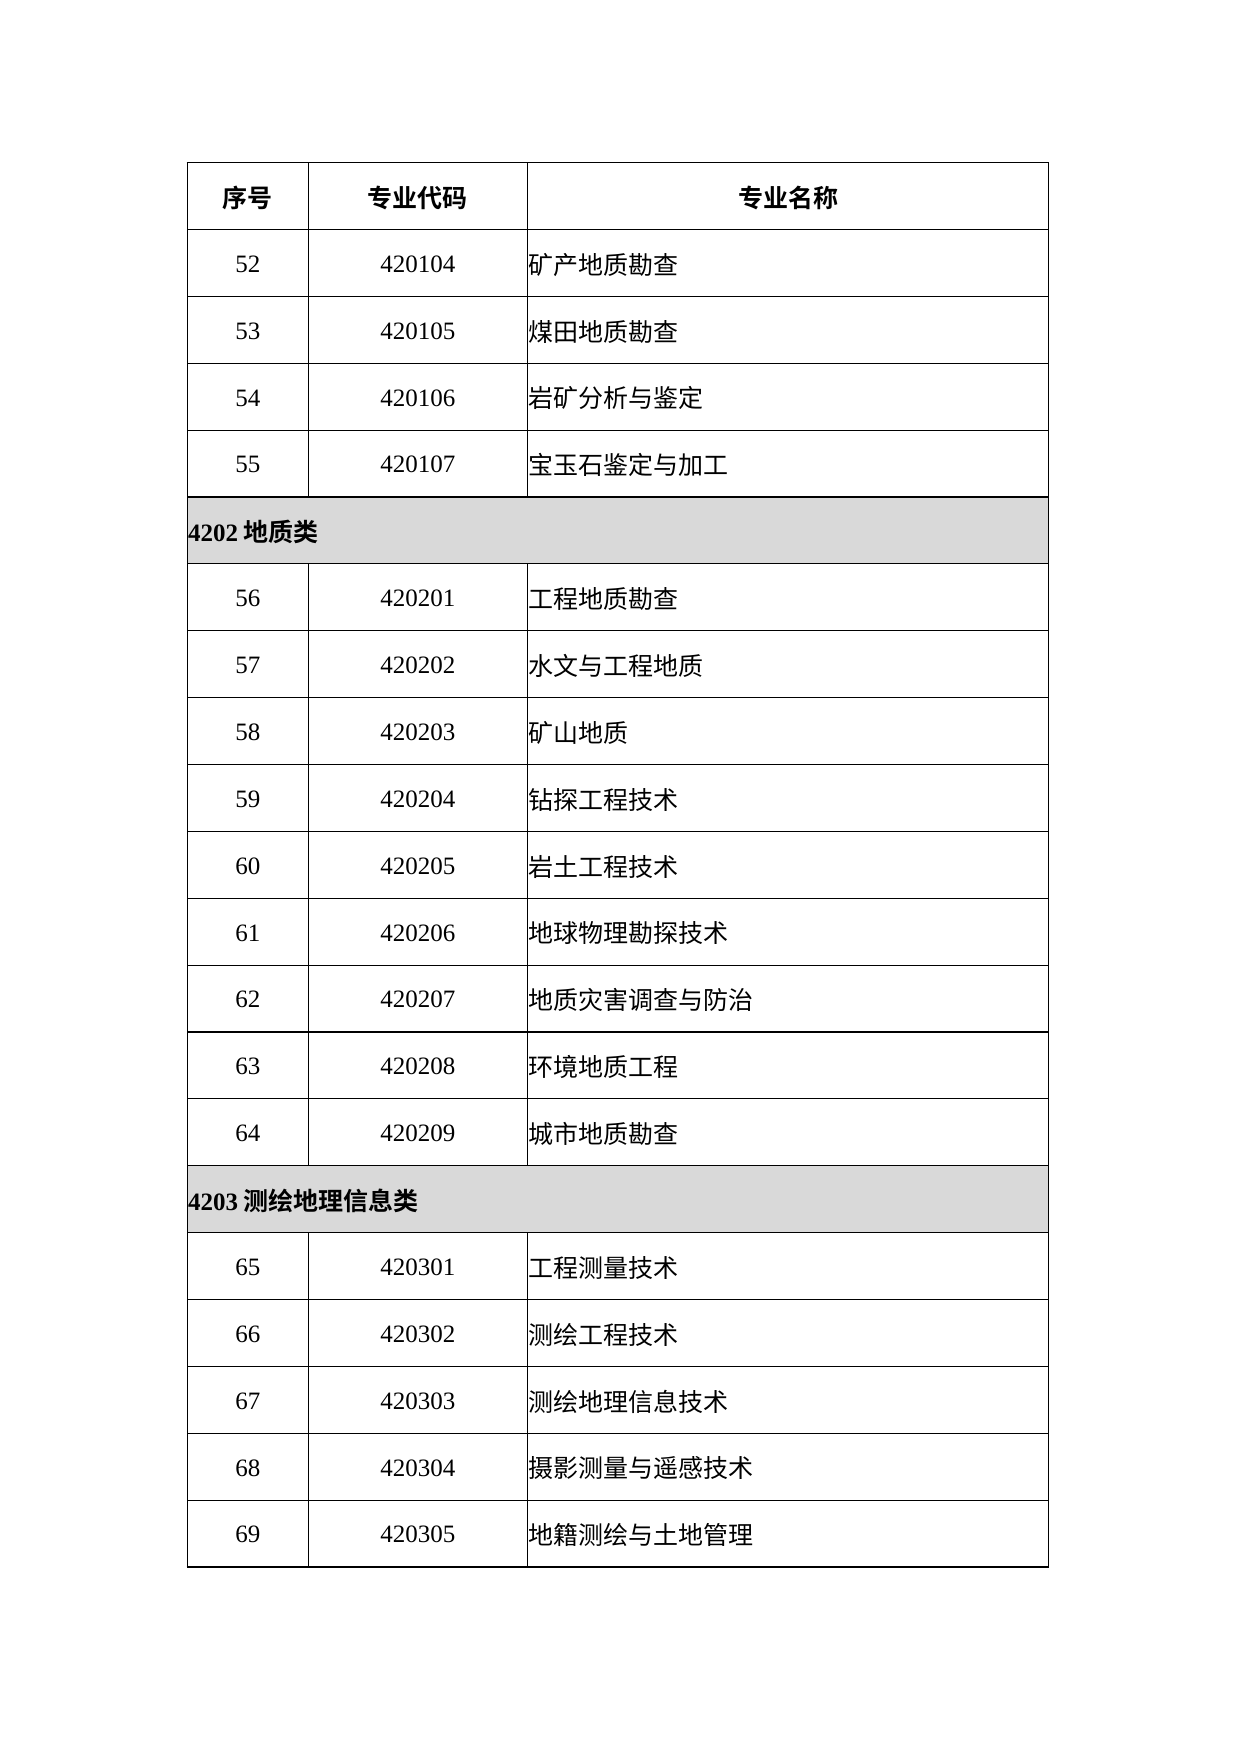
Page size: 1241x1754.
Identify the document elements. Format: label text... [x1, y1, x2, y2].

table_cell 63 [188, 1033, 308, 1098]
table_cell 测绘工程技术 [528, 1300, 1048, 1366]
table_cell 420204 [309, 765, 527, 831]
table_cell 420107 [309, 431, 527, 496]
table_cell 420205 [309, 832, 527, 898]
table_cell 水文与工程地质 [528, 631, 1048, 697]
table_cell 420104 [309, 230, 527, 296]
table_cell 420208 [309, 1033, 527, 1098]
table_header 序号 [188, 163, 308, 229]
table_cell 420106 [309, 364, 527, 429]
table_cell 4203测绘地理信息类 [188, 1166, 1048, 1232]
table_cell 62 [188, 966, 308, 1031]
table_cell 58 [188, 698, 308, 764]
table_cell 地球物理勘探技术 [528, 899, 1048, 964]
table_cell 岩土工程技术 [528, 832, 1048, 898]
table_cell 420203 [309, 698, 527, 764]
table_cell 摄影测量与遥感技术 [528, 1434, 1048, 1499]
table_cell 420302 [309, 1300, 527, 1366]
table_cell 420207 [309, 966, 527, 1031]
table_cell 60 [188, 832, 308, 898]
table_cell 4202地质类 [188, 498, 1048, 563]
table_cell 城市地质勘查 [528, 1099, 1048, 1165]
table_cell 测绘地理信息技术 [528, 1367, 1048, 1433]
table_cell 420202 [309, 631, 527, 697]
table_cell 宝玉石鉴定与加工 [528, 431, 1048, 496]
table_cell 56 [188, 564, 308, 630]
table_cell 地籍测绘与土地管理 [528, 1501, 1048, 1566]
table_cell 65 [188, 1233, 308, 1299]
table_cell 59 [188, 765, 308, 831]
table_cell 420303 [309, 1367, 527, 1433]
table_cell 64 [188, 1099, 308, 1165]
table_cell 矿山地质 [528, 698, 1048, 764]
table_cell 420301 [309, 1233, 527, 1299]
table_cell 420304 [309, 1434, 527, 1499]
table_cell 55 [188, 431, 308, 496]
table_cell 54 [188, 364, 308, 429]
table_cell 66 [188, 1300, 308, 1366]
table_cell 420305 [309, 1501, 527, 1566]
table_cell 工程测量技术 [528, 1233, 1048, 1299]
table_cell 68 [188, 1434, 308, 1499]
table_cell 矿产地质勘查 [528, 230, 1048, 296]
table_cell 57 [188, 631, 308, 697]
table_cell 53 [188, 297, 308, 363]
table_cell 69 [188, 1501, 308, 1566]
table_cell 岩矿分析与鉴定 [528, 364, 1048, 429]
table_cell 61 [188, 899, 308, 964]
table_cell 420206 [309, 899, 527, 964]
table_cell 煤田地质勘查 [528, 297, 1048, 363]
table_cell 420209 [309, 1099, 527, 1165]
table_cell 工程地质勘查 [528, 564, 1048, 630]
table_cell 420105 [309, 297, 527, 363]
table_cell 67 [188, 1367, 308, 1433]
table_header 专业名称 [528, 163, 1048, 229]
table_header 专业代码 [309, 163, 527, 229]
table_cell 地质灾害调查与防治 [528, 966, 1048, 1031]
table_cell 环境地质工程 [528, 1033, 1048, 1098]
table_cell 钻探工程技术 [528, 765, 1048, 831]
table_cell 420201 [309, 564, 527, 630]
table_cell 52 [188, 230, 308, 296]
